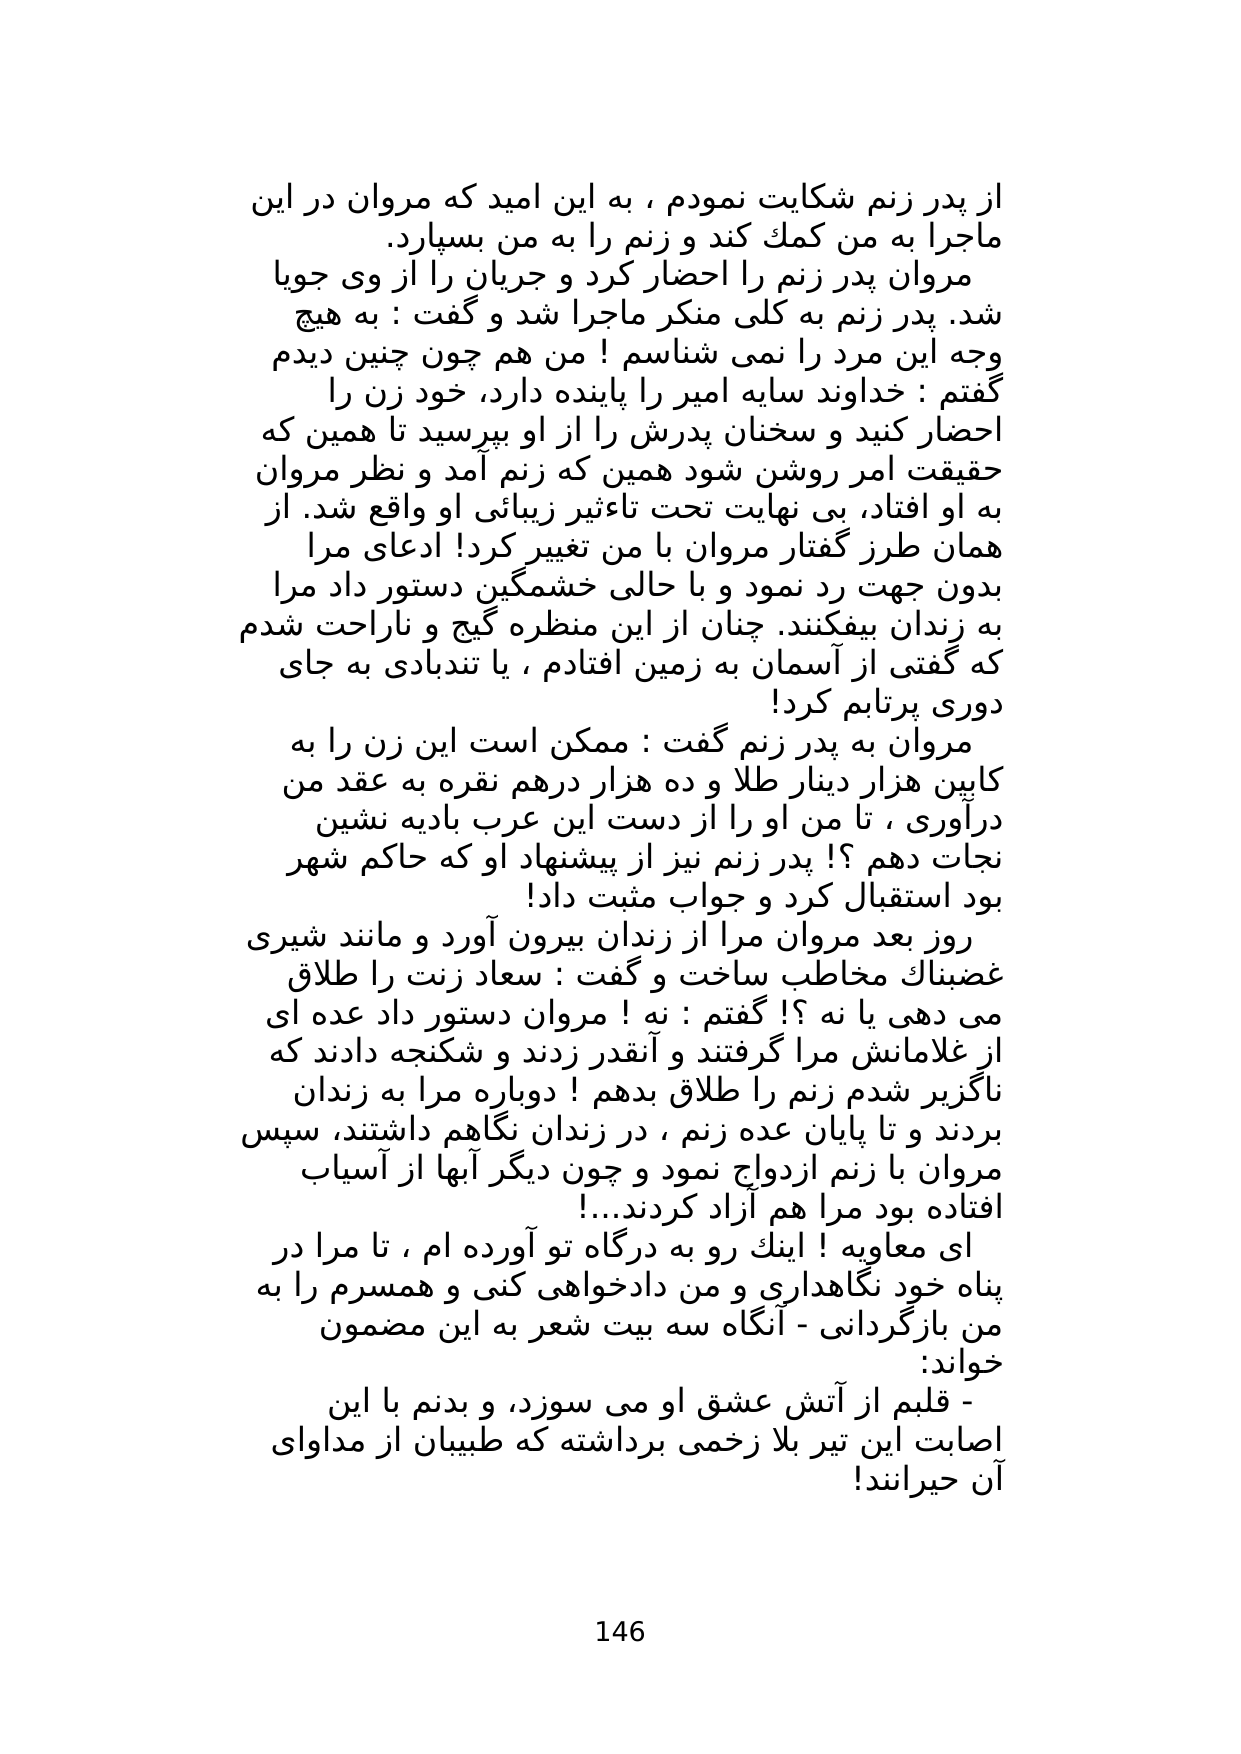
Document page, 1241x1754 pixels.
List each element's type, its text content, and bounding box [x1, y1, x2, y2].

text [236, 177, 1004, 255]
text مروان به پدر زنم گفت : ممكن است اين زن را به كابين هزار دينار طلا و ده هزار درهم نقره به عقد من درآورى ، تا من او را از دست اين عرب باديه نشين نجات دهم ؟! پدر زنم نيز از پيشنهاد او كه حاكم شهر بود استقبال كرد و جواب مثبت داد! [236, 721, 1004, 915]
text مروان پدر زنم را احضار كرد و جريان را از وى جويا شد. پدر زنم به كلى منكر ماجرا شد و گفت : به هيچ وجه اين مرد را نمى شناسم ! من هم چون چنين ديدم گفتم : خداوند سايه امير را پاينده دارد، خود زن را احضار كنيد و سخنان پدرش را از او بپرسيد تا همين كه حقيقت امر روشن شود همين كه زنم آمد و نظر مروان به او افتاد، بى نهايت تحت تاءثير زيبائى او واقع شد. از همان طرز گفتار مروان با من تغيير كرد! ادعاى مرا بدون جهت رد نمود و با حالى خشمگين دستور داد مرا به زندان بيفكنند. چنان از اين منظره گيج و ناراحت شدم كه گفتى از آسمان به زمين افتادم ، يا تندبادى به جاى دورى پرتابم كرد! [236, 255, 1004, 721]
text روز بعد مروان مرا از زندان بيرون آورد و مانند شيرى غضبناك مخاطب ساخت و گفت : سعاد زنت را طلاق مى دهى يا نه ؟! گفتم : نه ! مروان دستور داد عده اى از غلامانش مرا گرفتند و آنقدر زدند و شكنجه دادند كه ناگزير شدم زنم را طلاق بدهم ! دوباره مرا به زندان بردند و تا پايان عده زنم ، در زندان نگاهم داشتند، سپس مروان با زنم ازدواج نمود و چون ديگر آبها از آسياب افتاده بود مرا هم آزاد كردند...! [236, 915, 1004, 1226]
text - قلبم از آتش عشق او مى سوزد، و بدنم با اين اصابت اين تير بلا زخمى برداشته كه طبيبان از مداواى آن حيرانند! [236, 1382, 1004, 1498]
text اى معاويه ! اينك رو به درگاه تو آورده ام ، تا مرا در پناه خود نگاهدارى و من دادخواهى كنى و همسرم را به من بازگردانى - آنگاه سه بيت شعر به اين مضمون خواند: [236, 1226, 1004, 1382]
